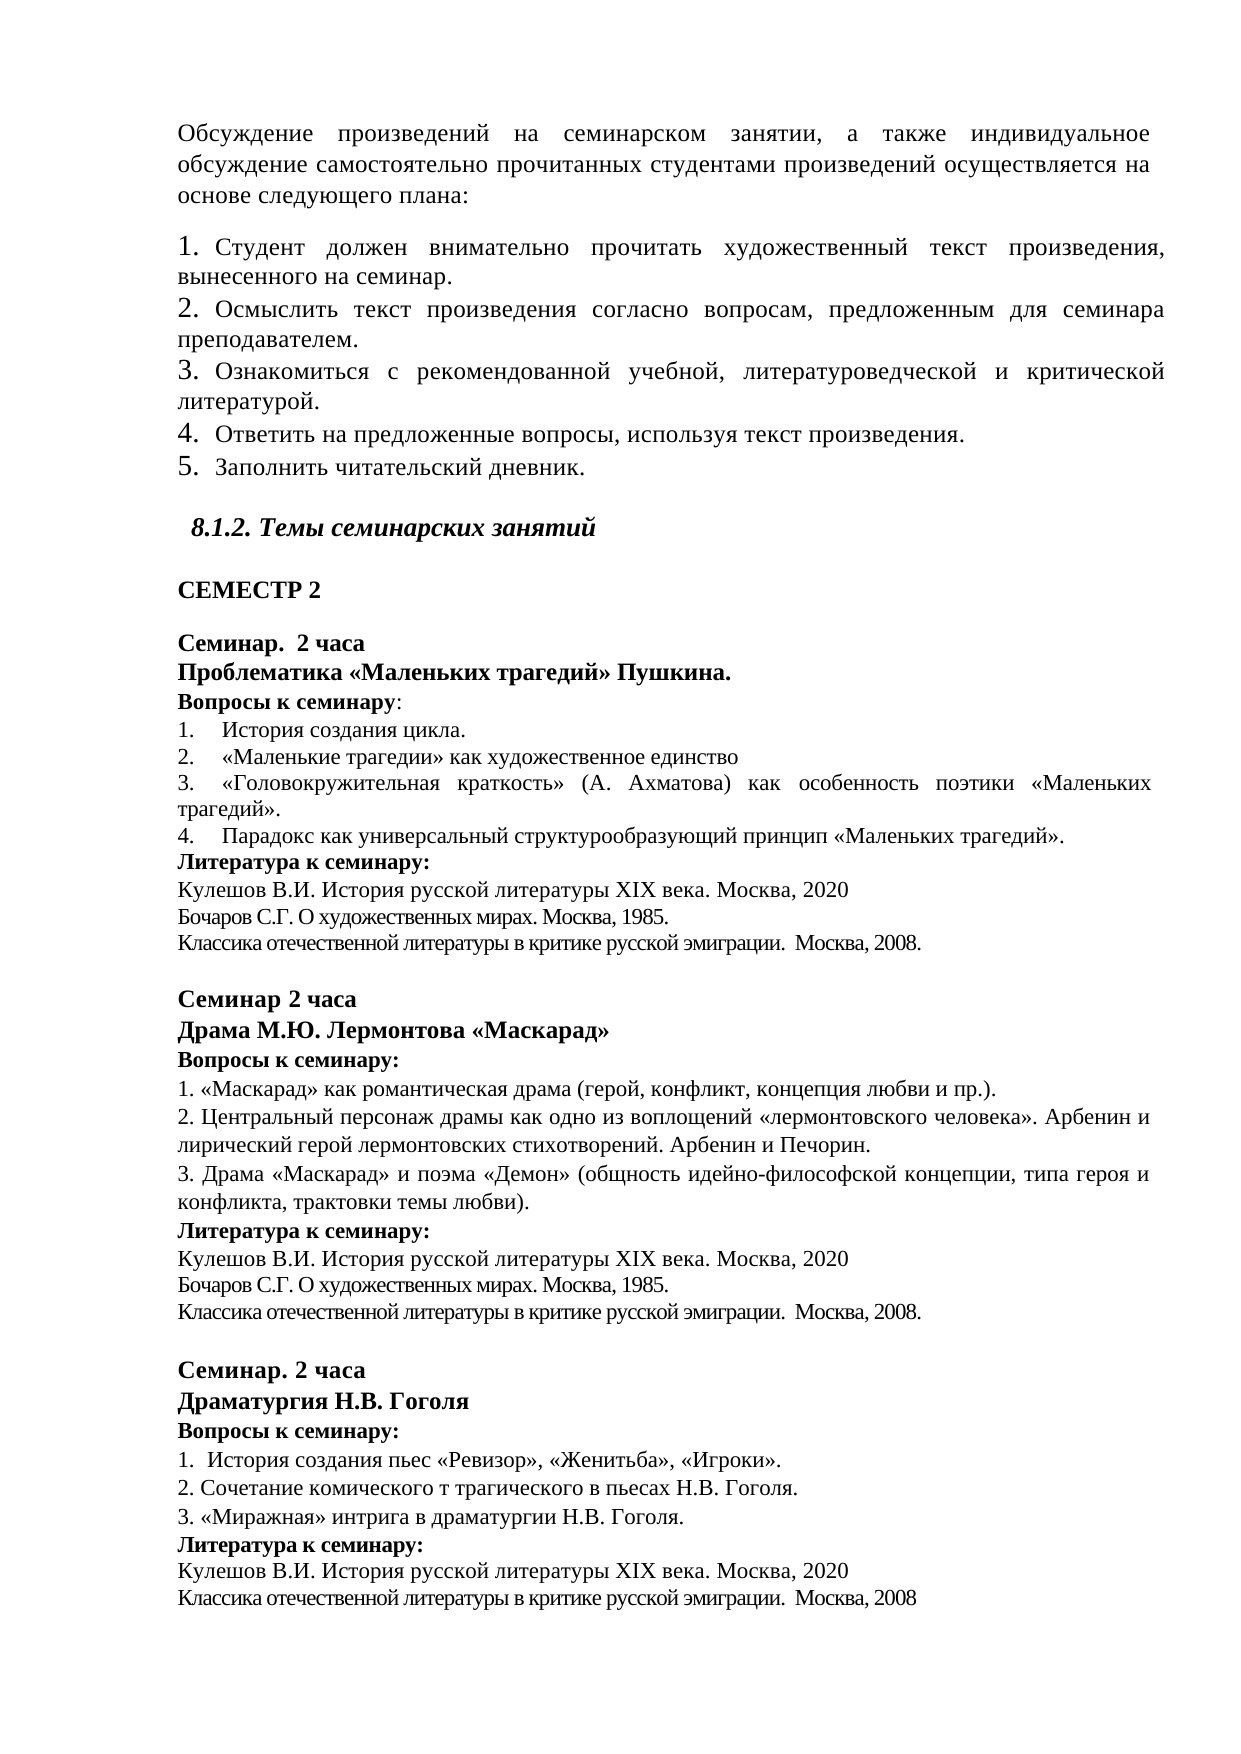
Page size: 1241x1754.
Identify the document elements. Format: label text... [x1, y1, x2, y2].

text 8.1.2. Темы семинарских занятий [177, 511, 1152, 542]
text Драматургия Н.В. Гоголя [177, 1386, 1152, 1415]
text Драма М.Ю. Лермонтова «Маскарад» [177, 1015, 1152, 1044]
text Вопросы к семинару: [177, 688, 1152, 714]
text Классика отечественной литературы в критике русской эмиграции. Москва, 2008. [177, 929, 1152, 956]
text Семинар. 2 часа [177, 628, 1152, 657]
text Литература к семинару: [177, 848, 1152, 874]
text Кулешов В.И. История русской литературы XIX века. Москва, 2020 [177, 877, 1152, 903]
text 1. «Маскарад» как романтическая драма (герой, конфликт, концепция любви и пр.). [177, 1074, 1152, 1101]
text Бочаров С.Г. О художественных мирах. Москва, 1985. [177, 1272, 1152, 1298]
text Классика отечественной литературы в критике русской эмиграции. Москва, 2008. [177, 1298, 1152, 1324]
text Семинар. 2 часа [177, 1355, 1152, 1384]
text Кулешов В.И. История русской литературы XIX века. Москва, 2020 [177, 1245, 1152, 1272]
list «Головокружительная краткость» (А. Ахматова) как особенность поэтики «Маленьких трагедий». [177, 769, 1152, 822]
text Вопросы к семинару: [177, 1417, 1152, 1444]
list Ознакомиться с рекомендованной учебной, литературоведческой и критической литературой. [177, 352, 1167, 415]
text Литература к семинару: [177, 1217, 1152, 1243]
text Обсуждение произведений на семинарском занятии, а также индивидуальное обсуждение самостоятельно прочитанных студентами произведений осуществляется на основе следующего плана: [177, 118, 1152, 209]
list Литература к семинару: [177, 1531, 1152, 1557]
text Вопросы к семинару: [177, 1046, 1152, 1072]
text 3. Драма «Маскарад» и поэма «Демон» (общность идейно-философской концепции, типа героя и конфликта, трактовки темы любви). [177, 1160, 1152, 1215]
text СЕМЕСТР 2 [177, 575, 1152, 604]
text Кулешов В.И. История русской литературы XIX века. Москва, 2020 [177, 1557, 1152, 1584]
text Проблематика «Маленьких трагедий» Пушкина. [177, 657, 1152, 686]
list Заполнить читательский дневник. [177, 448, 1167, 482]
text 2. Центральный персонаж драмы как одно из воплощений «лермонтовского человека». Арбенин и лирический герой лермонтовских стихотворений. Арбенин и Печорин. [177, 1103, 1152, 1158]
list 2. Сочетание комического т трагического в пьесах Н.В. Гоголя. [177, 1474, 1152, 1501]
list Осмыслить текст произведения согласно вопросам, предложенным для семинара преподавателем. [177, 290, 1167, 352]
list История создания пьес «Ревизор», «Женитьба», «Игроки». [177, 1446, 1152, 1472]
list Ответить на предложенные вопросы, используя текст произведения. [177, 415, 1167, 448]
list 3. «Миражная» интрига в драматургии Н.В. Гоголя. [177, 1503, 1152, 1529]
text Классика отечественной литературы в критике русской эмиграции. Москва, 2008 [177, 1584, 1152, 1610]
text Бочаров С.Г. О художественных мирах. Москва, 1985. [177, 903, 1152, 929]
list Студент должен внимательно прочитать художественный текст произведения, вынесенного на семинар. [177, 228, 1167, 290]
list История создания цикла. [177, 716, 1152, 743]
list Парадокс как универсальный структурообразующий принцип «Маленьких трагедий». [177, 822, 1152, 848]
list «Маленькие трагедии» как художественное единство [177, 743, 1152, 769]
text Семинар 2 часа [177, 984, 1152, 1013]
